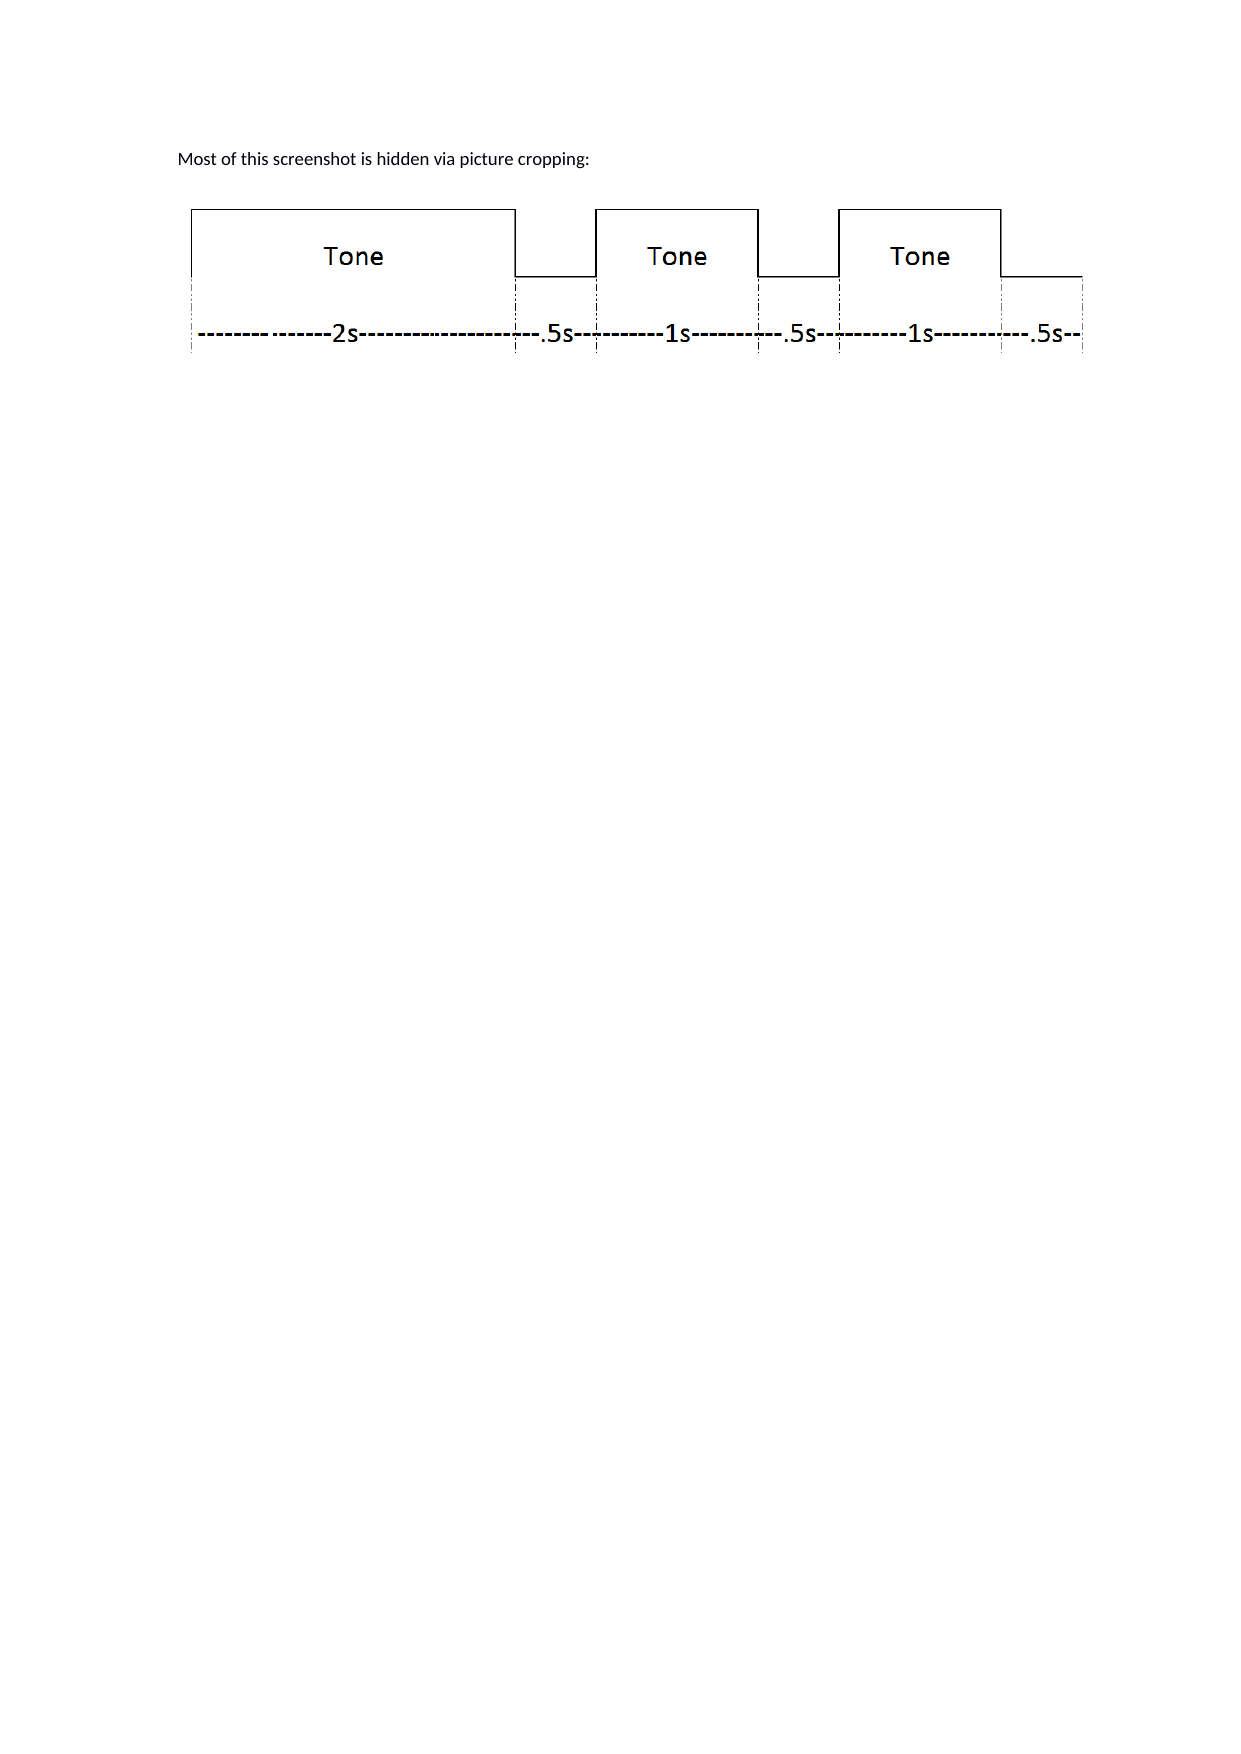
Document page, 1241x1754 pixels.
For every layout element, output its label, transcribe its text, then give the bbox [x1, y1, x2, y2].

text Most of this screenshot is hidden via picture cropping: [177, 148, 1063, 171]
picture [177, 194, 1098, 373]
